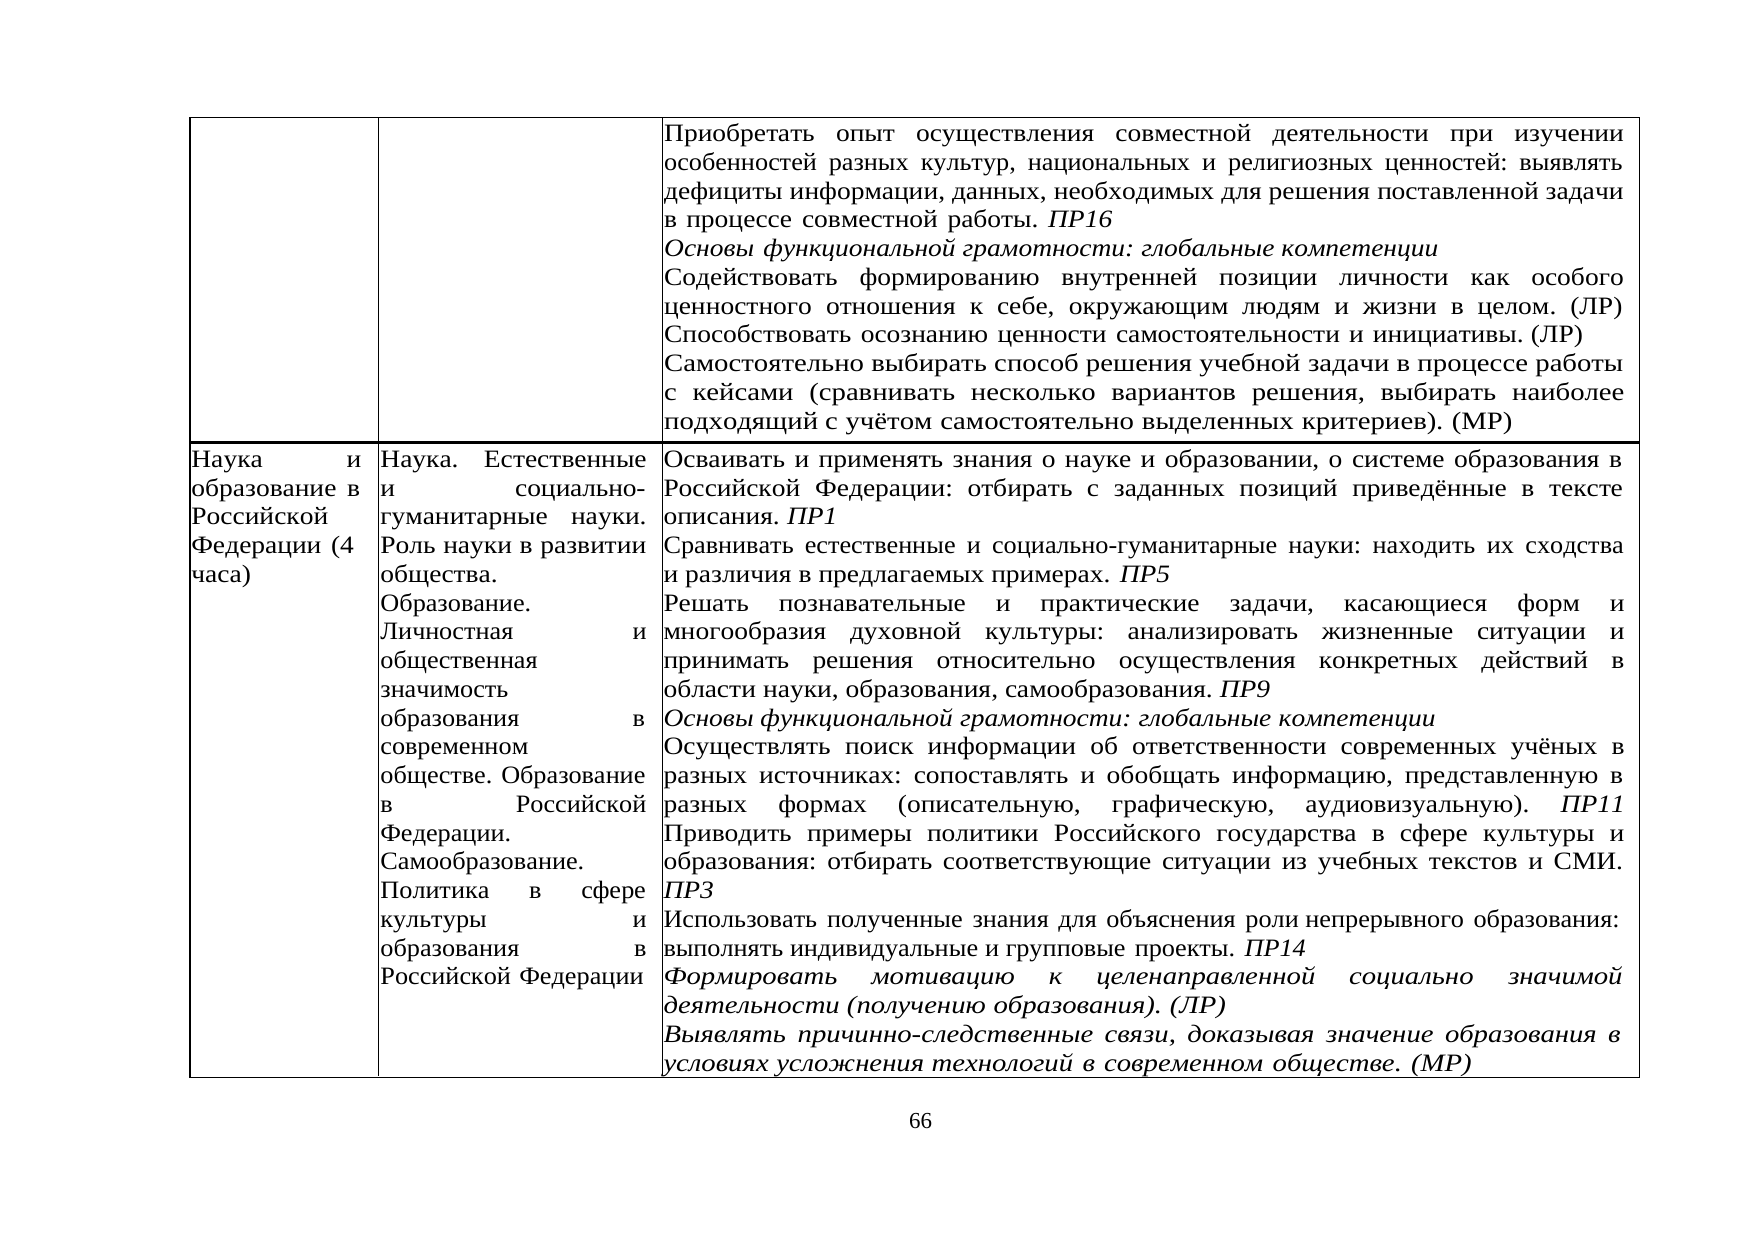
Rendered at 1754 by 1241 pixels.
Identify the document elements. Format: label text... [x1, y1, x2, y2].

table_header [379, 118, 662, 441]
table_cell Наука и образование в Российской Федерации (4 часа) [191, 444, 378, 1076]
table_header [191, 118, 378, 441]
table_cell Осваивать и применять знания о науке и образовании, о системе образования в Российской Федерации: отбирать с заданных позиций приведённые в тексте описания. ПР1 Сравнивать естественные и социально-гуманитарные науки: находить их сходства и различия в предлагаемых примерах. ПР5 Решать познавательные и практические задачи, касающиеся форм и многообразия духовной культуры: анализировать жизненные ситуации и принимать решения относительно осуществления конкретных действий в области науки, образования, самообразования. ПР9 Основы функциональной грамотности: глобальные компетенции Осуществлять поиск информации об ответственности современных учёных в разных источниках: сопоставлять и обобщать информацию, представленную в разных формах (описательную, графическую, аудиовизуальную). ПР11 Приводить примеры политики Российского государства в сфере культуры и образования: отбирать соответствующие ситуации из учебных текстов и СМИ. ПР3 Использовать полученные знания для объяснения роли непрерывного образования: выполнять индивидуальные и групповые проекты. ПР14 Формировать мотивацию к целенаправленной социально значимой деятельности (получению образования). (ЛР) Выявлять причинно-следственные связи, доказывая значение образования в условиях усложнения технологий в современном обществе. (МР) [663, 444, 1639, 1076]
table_cell Наука. Естественные и социально- гуманитарные науки. Роль науки в развитии общества. Образование. Личностная и общественная значимость образования в современном обществе. Образование в Российской Федерации. Самообразование. Политика в сфере культуры и образования в Российской Федерации [379, 444, 662, 1076]
table_header Приобретать опыт осуществления совместной деятельности при изучении особенностей разных культур, национальных и религиозных ценностей: выявлять дефициты информации, данных, необходимых для решения поставленной задачи в процессе совместной работы. ПР16 Основы функциональной грамотности: глобальные компетенции Содействовать формированию внутренней позиции личности как особого ценностного отношения к себе, окружающим людям и жизни в целом. (ЛР) Способствовать осознанию ценности самостоятельности и инициативы. (ЛР) Самостоятельно выбирать способ решения учебной задачи в процессе работы с кейсами (сравнивать несколько вариантов решения, выбирать наиболее подходящий с учётом самостоятельно выделенных критериев). (МР) [663, 118, 1639, 441]
